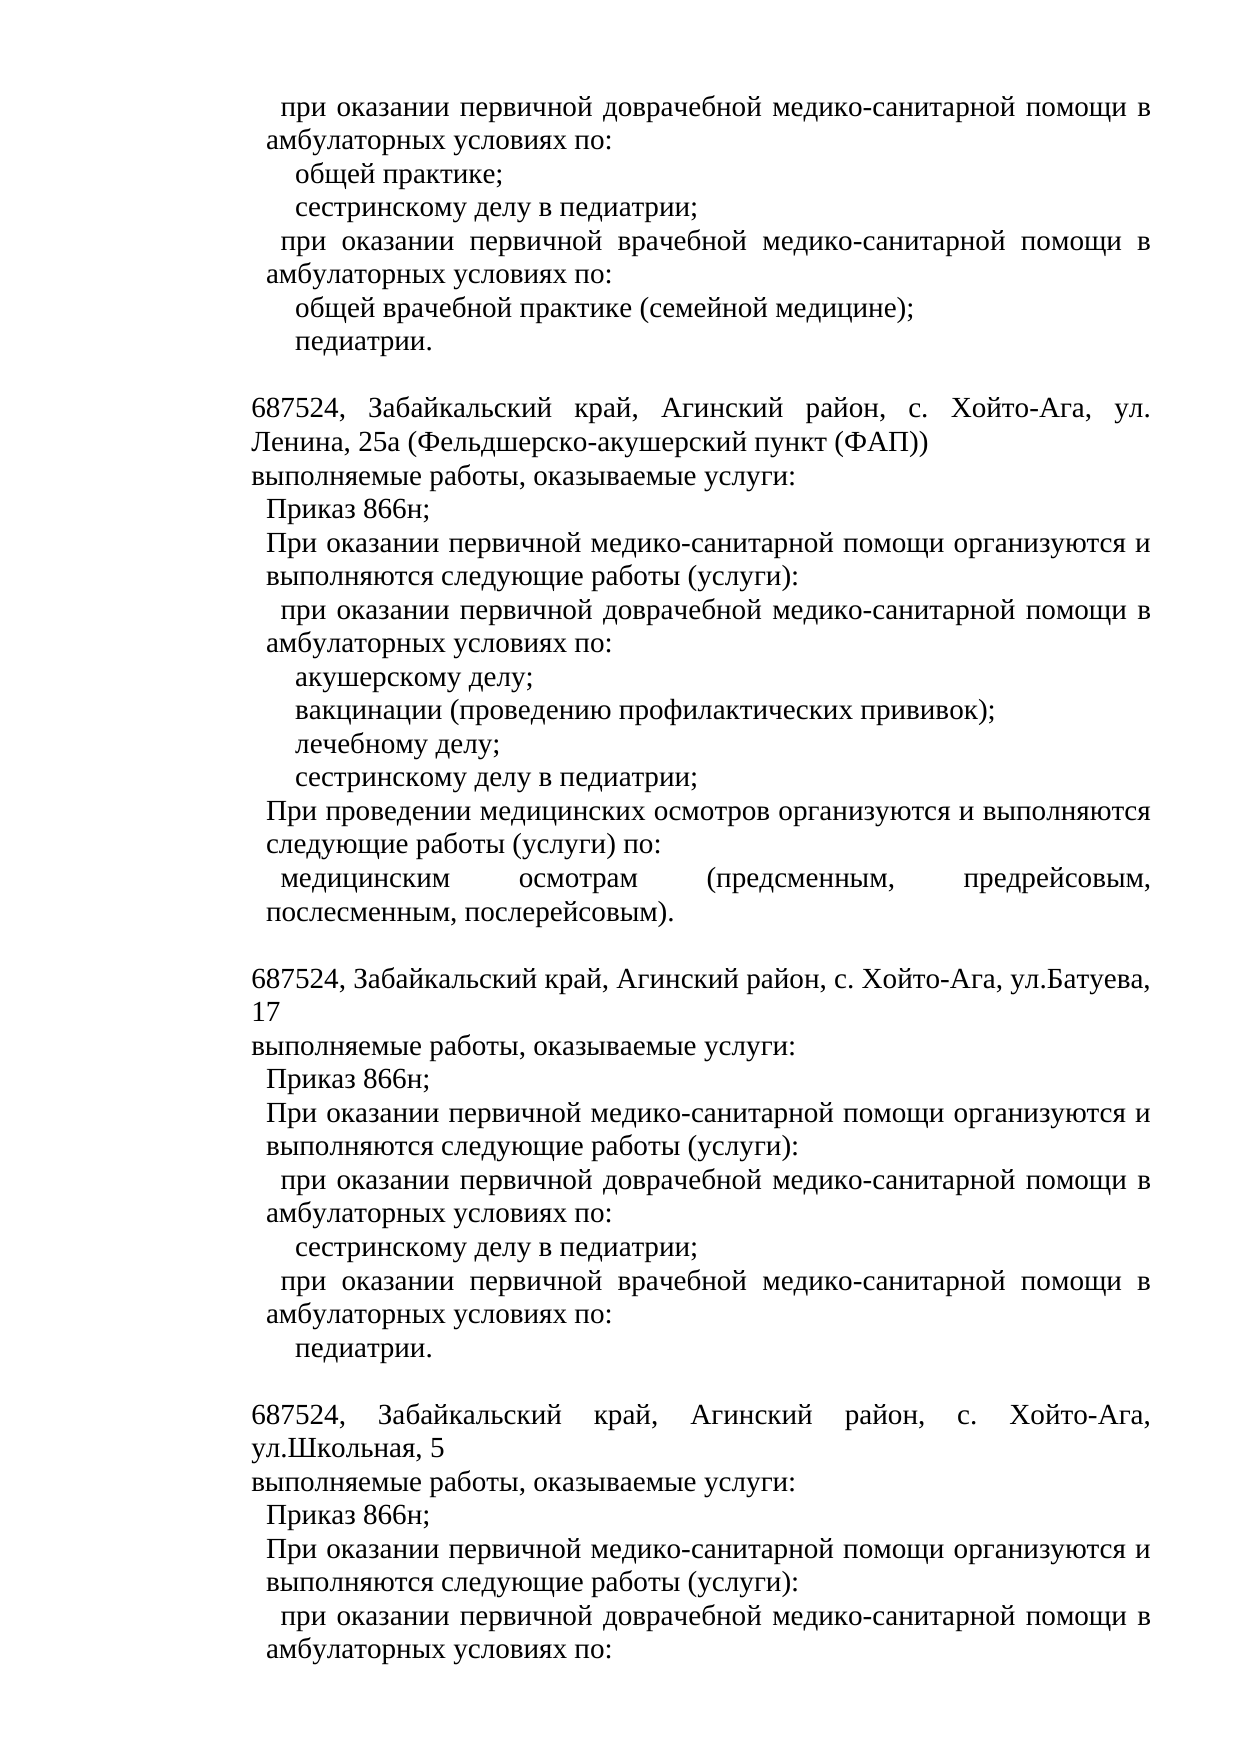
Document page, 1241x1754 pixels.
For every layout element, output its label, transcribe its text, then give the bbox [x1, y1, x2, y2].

text Приказ 866н; [266, 1497, 1152, 1531]
text сестринскому делу в педиатрии; [266, 189, 1152, 223]
text 687524, Забайкальский край, Агинский район, с. Хойто-Ага, ул. Ленина, 25а (Фельдшерско-акушерский пункт (ФАП)) [251, 391, 1152, 458]
text педиатрии. [266, 1330, 1152, 1363]
text вакцинации (проведению профилактических прививок); [266, 692, 1152, 726]
text выполняемые работы, оказываемые услуги: [251, 458, 1152, 491]
text сестринскому делу в педиатрии; [266, 759, 1152, 793]
text При оказании первичной медико-санитарной помощи организуются и выполняются следующие работы (услуги): [266, 525, 1152, 592]
text общей практике; [266, 156, 1152, 189]
text при оказании первичной врачебной медико-санитарной помощи в амбулаторных условиях по: [266, 223, 1152, 290]
text выполняемые работы, оказываемые услуги: [251, 1464, 1152, 1497]
text Приказ 866н; [266, 1061, 1152, 1095]
text при оказании первичной врачебной медико-санитарной помощи в амбулаторных условиях по: [266, 1263, 1152, 1330]
text при оказании первичной доврачебной медико-санитарной помощи в амбулаторных условиях по: [266, 1162, 1152, 1229]
text Приказ 866н; [266, 491, 1152, 525]
text общей врачебной практике (семейной медицине); [266, 290, 1152, 323]
text 687524, Забайкальский край, Агинский район, с. Хойто-Ага, ул.Школьная, 5 [251, 1397, 1152, 1464]
text при оказании первичной доврачебной медико-санитарной помощи в амбулаторных условиях по: [266, 89, 1152, 156]
text при оказании первичной доврачебной медико-санитарной помощи в амбулаторных условиях по: [266, 1598, 1152, 1665]
text педиатрии. [266, 323, 1152, 357]
text При проведении медицинских осмотров организуются и выполняются следующие работы (услуги) по: [266, 793, 1152, 860]
text медицинским осмотрам (предсменным, предрейсовым, послесменным, послерейсовым). [266, 860, 1152, 927]
text 687524, Забайкальский край, Агинский район, с. Хойто-Ага, ул.Батуева, 17 [251, 961, 1152, 1028]
text акушерскому делу; [266, 659, 1152, 692]
text сестринскому делу в педиатрии; [266, 1229, 1152, 1263]
text при оказании первичной доврачебной медико-санитарной помощи в амбулаторных условиях по: [266, 592, 1152, 659]
text лечебному делу; [266, 726, 1152, 759]
text выполняемые работы, оказываемые услуги: [251, 1028, 1152, 1061]
text При оказании первичной медико-санитарной помощи организуются и выполняются следующие работы (услуги): [266, 1095, 1152, 1162]
text При оказании первичной медико-санитарной помощи организуются и выполняются следующие работы (услуги): [266, 1531, 1152, 1598]
